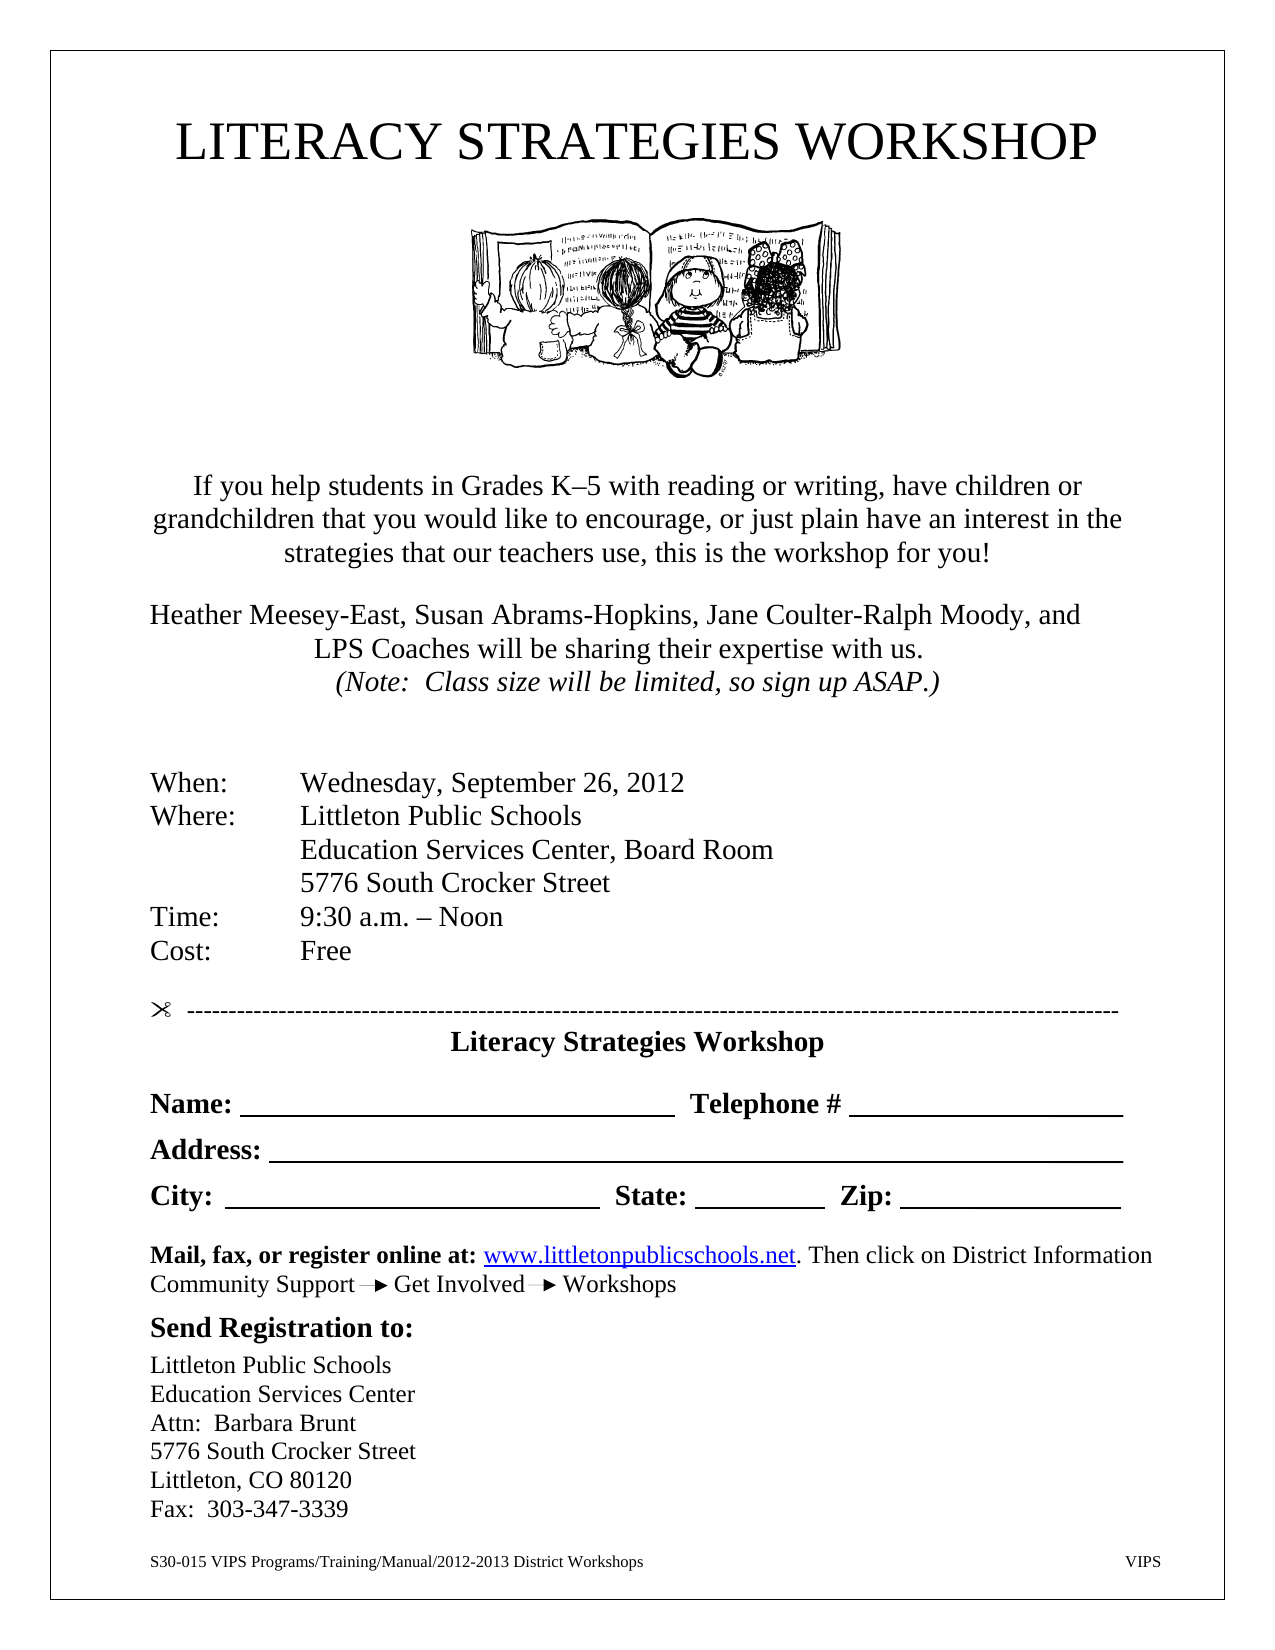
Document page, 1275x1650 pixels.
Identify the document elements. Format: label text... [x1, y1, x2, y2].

text City: State: Zip: __________ [150, 1178, 1125, 1212]
text Littleton Public Schools Education Services Center Attn: Barbara Brunt 5776 South Crocker Street Littleton, CO 80120 Fax: 303-347-3339 [150, 1350, 1125, 1523]
text Cost: Free [150, 933, 1125, 966]
text Where: Littleton Public Schools [150, 798, 1125, 832]
text , Board Room [150, 832, 1125, 866]
text Heather Meesey-East, Susan Abrams-Hopkins, Jane Coulter-Ralph Moody, and LPS Coaches will be sharing their expertise with us. [112, 597, 1125, 664]
text Time: 9:30 a.m. – Noon [150, 899, 1125, 933]
text Address: _____ [150, 1132, 1125, 1166]
text (Note: Class size will be limited, so sign up ASAP.) [150, 664, 1125, 698]
text Literacy Strategies Workshop [150, 1024, 1125, 1057]
text When: Wednesday, September 26, 2012 [150, 765, 1125, 798]
text S30-015 VIPS Programs/Training/Manual/2012-2013 District Workshops VIPS [150, 1551, 1181, 1571]
text If you help students in Grades K–5 with reading or writing, have children or grandchildren that you would like to encourage, or just plain have an interest in the strategies that our teachers use, this is the workshop for you! [150, 468, 1125, 568]
text Mail, fax, or register online at: www.littletonpublicschools.net. Then click on District Information Community Support Get Involved Workshops [150, 1240, 1181, 1298]
text Name: Telephone # _____ [150, 1086, 1125, 1119]
picture [468, 217, 844, 377]
text ---------------------------------------------------------------------------------------------------------------- [150, 995, 1125, 1024]
text LITERACY STRATEGIES WORKSHOP [150, 108, 1125, 171]
text Send Registration to: [150, 1310, 1125, 1344]
